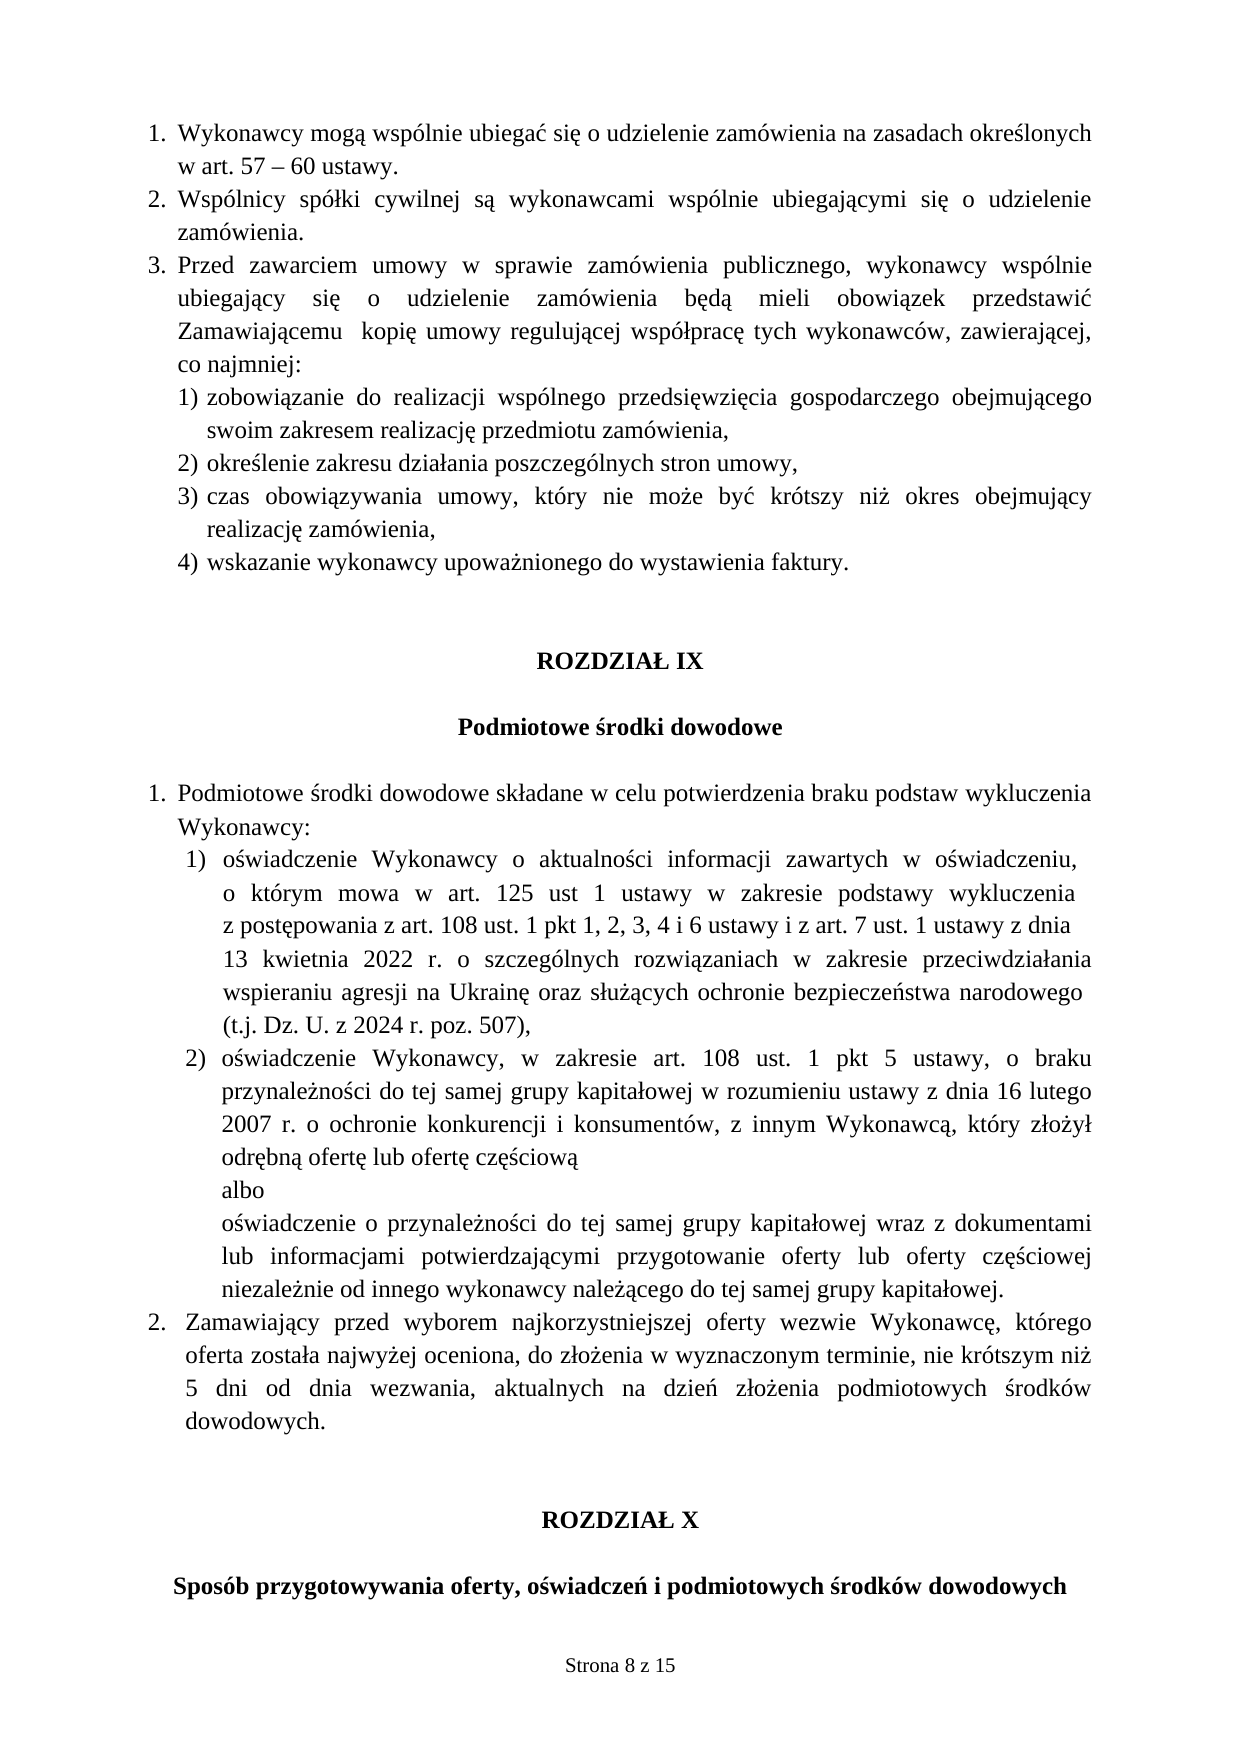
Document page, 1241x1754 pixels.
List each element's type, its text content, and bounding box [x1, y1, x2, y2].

text ROZDZIAŁ X [148, 1505, 1093, 1534]
text 13 kwietnia 2022 r. o szczególnych rozwiązaniach w zakresie przeciwdziałania wspieraniu agresji na Ukrainę oraz służących ochronie bezpieczeństwa narodowego (t.j. Dz. U. z 2024 r. poz. 507), [223, 944, 1093, 1038]
text oświadczenie o przynależności do tej samej grupy kapitałowej wraz z dokumentami lub informacjami potwierdzającymi przygotowanie oferty lub oferty częściowej niezależnie od innego wykonawcy należącego do tej samej grupy kapitałowej. [221, 1208, 1093, 1303]
text 2. Zamawiający przed wyborem najkorzystniejszej oferty wezwie Wykonawcę, którego oferta została najwyżej oceniona, do złożenia w wyznaczonym terminie, nie krótszym niż 5 dni od dnia wezwania, aktualnych na dzień złożenia podmiotowych środków dowodowych. [148, 1307, 1093, 1435]
list Podmiotowe środki dowodowe składane w celu potwierdzenia braku podstaw wykluczenia Wykonawcy: [148, 778, 1093, 840]
list Wykonawcy mogą wspólnie ubiegać się o udzielenie zamówienia na zasadach określonych w art. 57 – 60 ustawy. [148, 118, 1093, 180]
text 2) oświadczenie Wykonawcy, w zakresie art. 108 ust. 1 pkt 5 ustawy, o braku przynależności do tej samej grupy kapitałowej w rozumieniu ustawy z dnia 16 lutego 2007 r. o ochronie konkurencji i konsumentów, z innym Wykonawcą, który złożył odrębną ofertę lub ofertę częściową [185, 1043, 1093, 1171]
list wskazanie wykonawcy upoważnionego do wystawienia faktury. [177, 547, 1093, 576]
list oświadczenie Wykonawcy o aktualności informacji zawartych w oświadczeniu, o którym mowa w art. 125 ust 1 ustawy w zakresie podstawy wykluczenia z postępowania z art. 108 ust. 1 pkt 1, 2, 3, 4 i 6 ustawy i z art. 7 ust. 1 ustawy z dnia [185, 844, 1093, 939]
list Wspólnicy spółki cywilnej są wykonawcami wspólnie ubiegającymi się o udzielenie zamówienia. [148, 184, 1093, 246]
list Przed zawarciem umowy w sprawie zamówienia publicznego, wykonawcy wspólnie ubiegający się o udzielenie zamówienia będą mieli obowiązek przedstawić Zamawiającemu kopię umowy regulującej współpracę tych wykonawców, zawierającej, co najmniej: [148, 250, 1093, 378]
text Sposób przygotowywania oferty, oświadczeń i podmiotowych środków dowodowych [148, 1571, 1093, 1600]
text ROZDZIAŁ IX [148, 646, 1093, 675]
list określenie zakresu działania poszczególnych stron umowy, [177, 448, 1093, 477]
list czas obowiązywania umowy, który nie może być krótszy niż okres obejmujący realizację zamówienia, [177, 481, 1093, 543]
text Podmiotowe środki dowodowe [148, 712, 1093, 741]
text albo [185, 1175, 1093, 1203]
list zobowiązanie do realizacji wspólnego przedsięwzięcia gospodarczego obejmującego swoim zakresem realizację przedmiotu zamówienia, [177, 382, 1093, 444]
